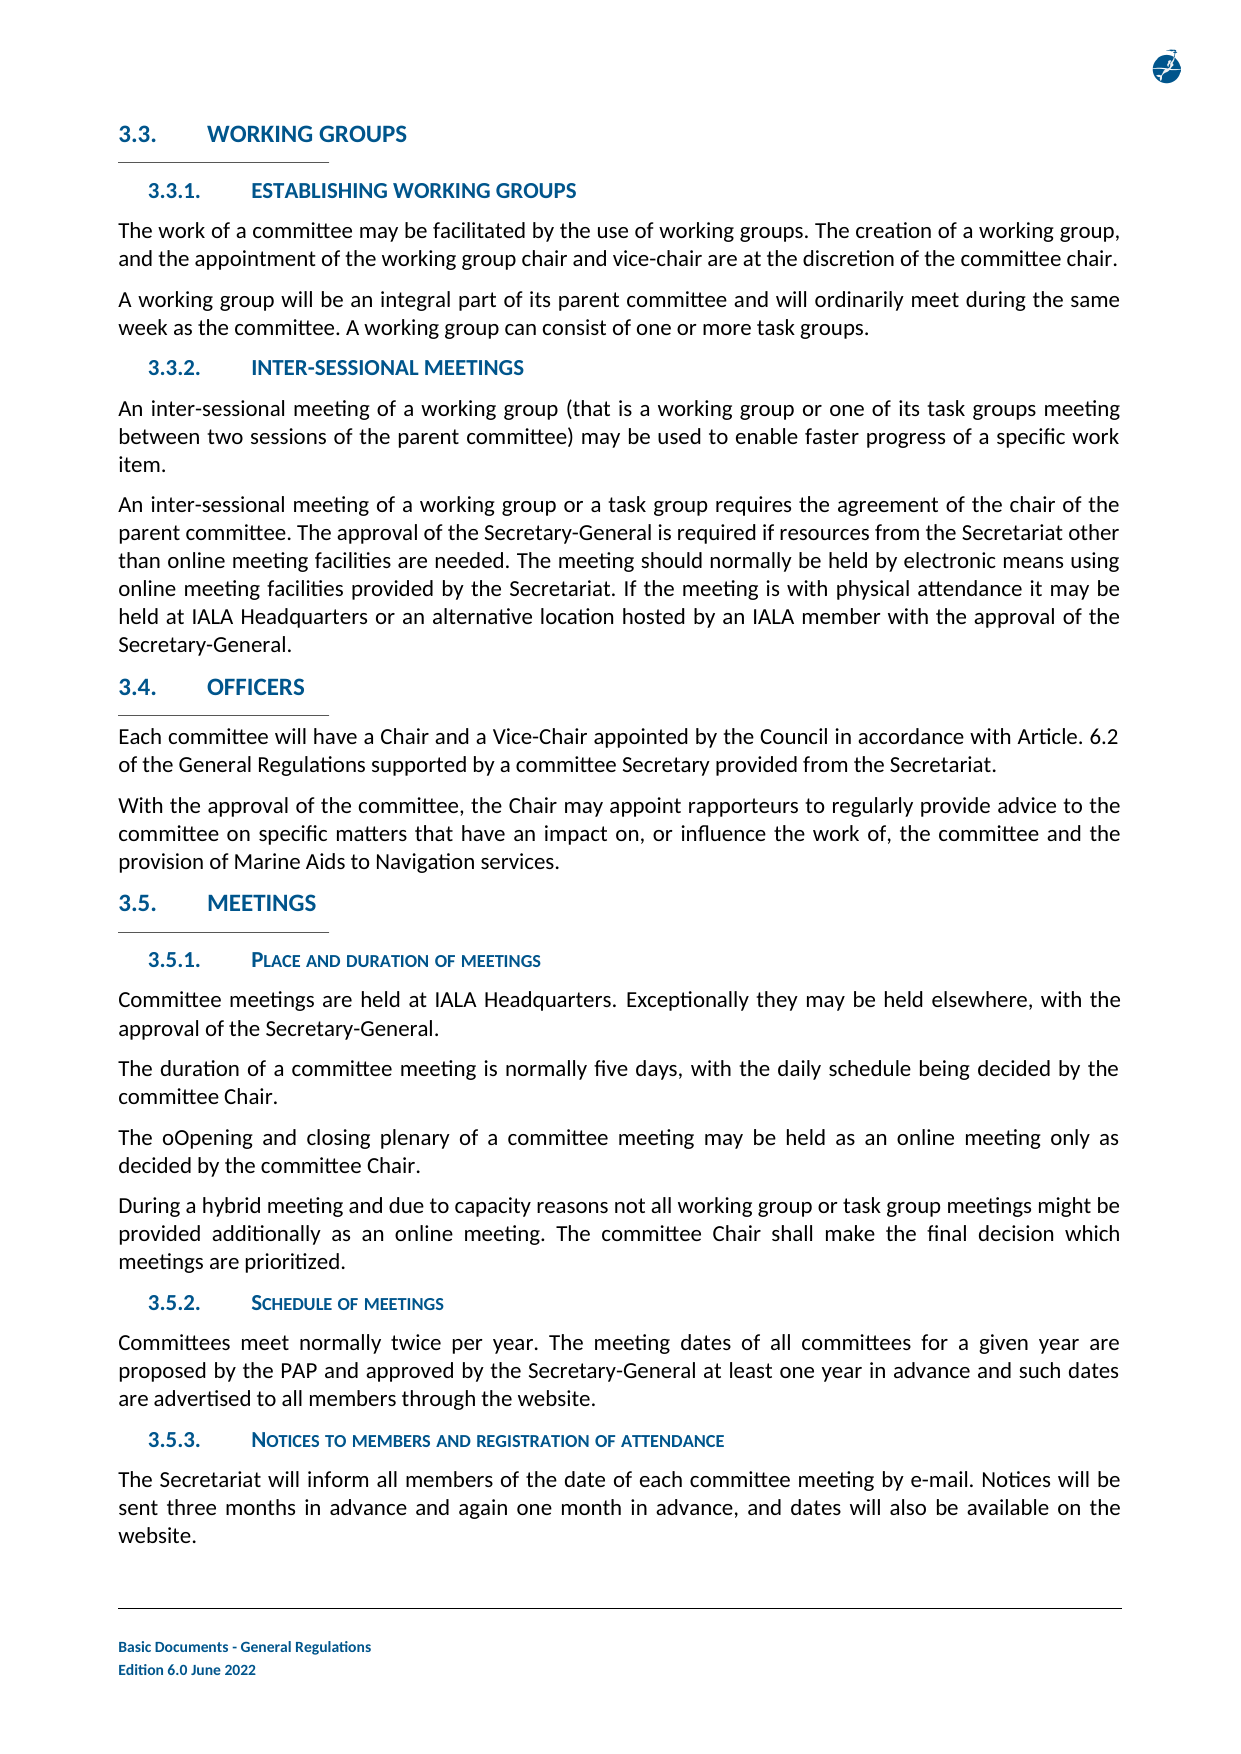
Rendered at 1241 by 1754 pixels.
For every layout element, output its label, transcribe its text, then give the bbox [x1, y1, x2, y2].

text A working group will be an integral part of its parent committee and will ordinarily meet during the same week as the committee. A working group can consist of one or more task groups. [118, 285, 1122, 341]
text Committees meet normally twice per year. The meeting dates of all committees for a given year are proposed by the PAP and approved by the Secretary-General at least one year in advance and such dates are advertised to all members through the website. [118, 1328, 1122, 1412]
text The work of a committee may be facilitated by the use of working groups. The creation of a working group, and the appointment of the working group chair and vice-chair are at the discretion of the committee chair. [118, 216, 1122, 272]
text Committee meetings are held at IALA Headquarters. Exceptionally they may be held elsewhere,with the approval of the Secretary-General. [118, 986, 1122, 1042]
text An inter-sessional meeting of a working group (that is a working group or one of its task groups meeting between two sessions of the parent committee) may be used to enable faster progress of a specific work item. [118, 394, 1122, 478]
subtitle ESTABLISHING WORKING GROUPS [148, 176, 1122, 204]
text Each committee will have a Chair and a Vice-Chair appointed by the Council in accordance with Article. 6.2 of the General Regulations supported by a committee Secretary provided from the Secretariat. [118, 722, 1122, 778]
subtitle Officers [118, 671, 1122, 702]
subtitle Schedule of meetings [148, 1288, 1122, 1316]
subtitle INTER-SESSIONAL MEETINGS [148, 353, 1122, 381]
picture [1121, 0, 1240, 118]
subtitle Place and duration of meetings [148, 945, 1122, 973]
subtitle Working Groups [118, 118, 1122, 149]
text An inter-sessional meeting of a working group or a task group requires the agreement of the chair of the parent committee. The approval of the Secretary-General is required if resources from the Secretariat other than online meeting facilities are needed. The meeting should normally be held by electronic means using online meeting facilities provided by the Secretariat. If the meeting is with physical attendance it may be held at IALA Headquarters or an alternative location hosted by an IALA member with the approval of the Secretary-General. [118, 490, 1122, 658]
text The duration of a committee meeting is normally five days, with the daily schedule being decided by the committee Chair. [118, 1054, 1122, 1110]
text With the approval of the committee, the Chair may appoint rapporteurs to regularly provide advice to the committee on specific matters that have an impact on, or influence the work of, the committee and the provision of Marine Aids to Navigation services. [118, 791, 1122, 875]
subtitle Meetings [118, 887, 1122, 918]
subtitle Notices to members and registration of attendance [148, 1425, 1122, 1453]
text The Secretariat will inform all members of the date of each committee meeting by e-mail. Notices will be sent three months in advance and again one month in advance, and dates will also be available on the website. [118, 1465, 1122, 1549]
